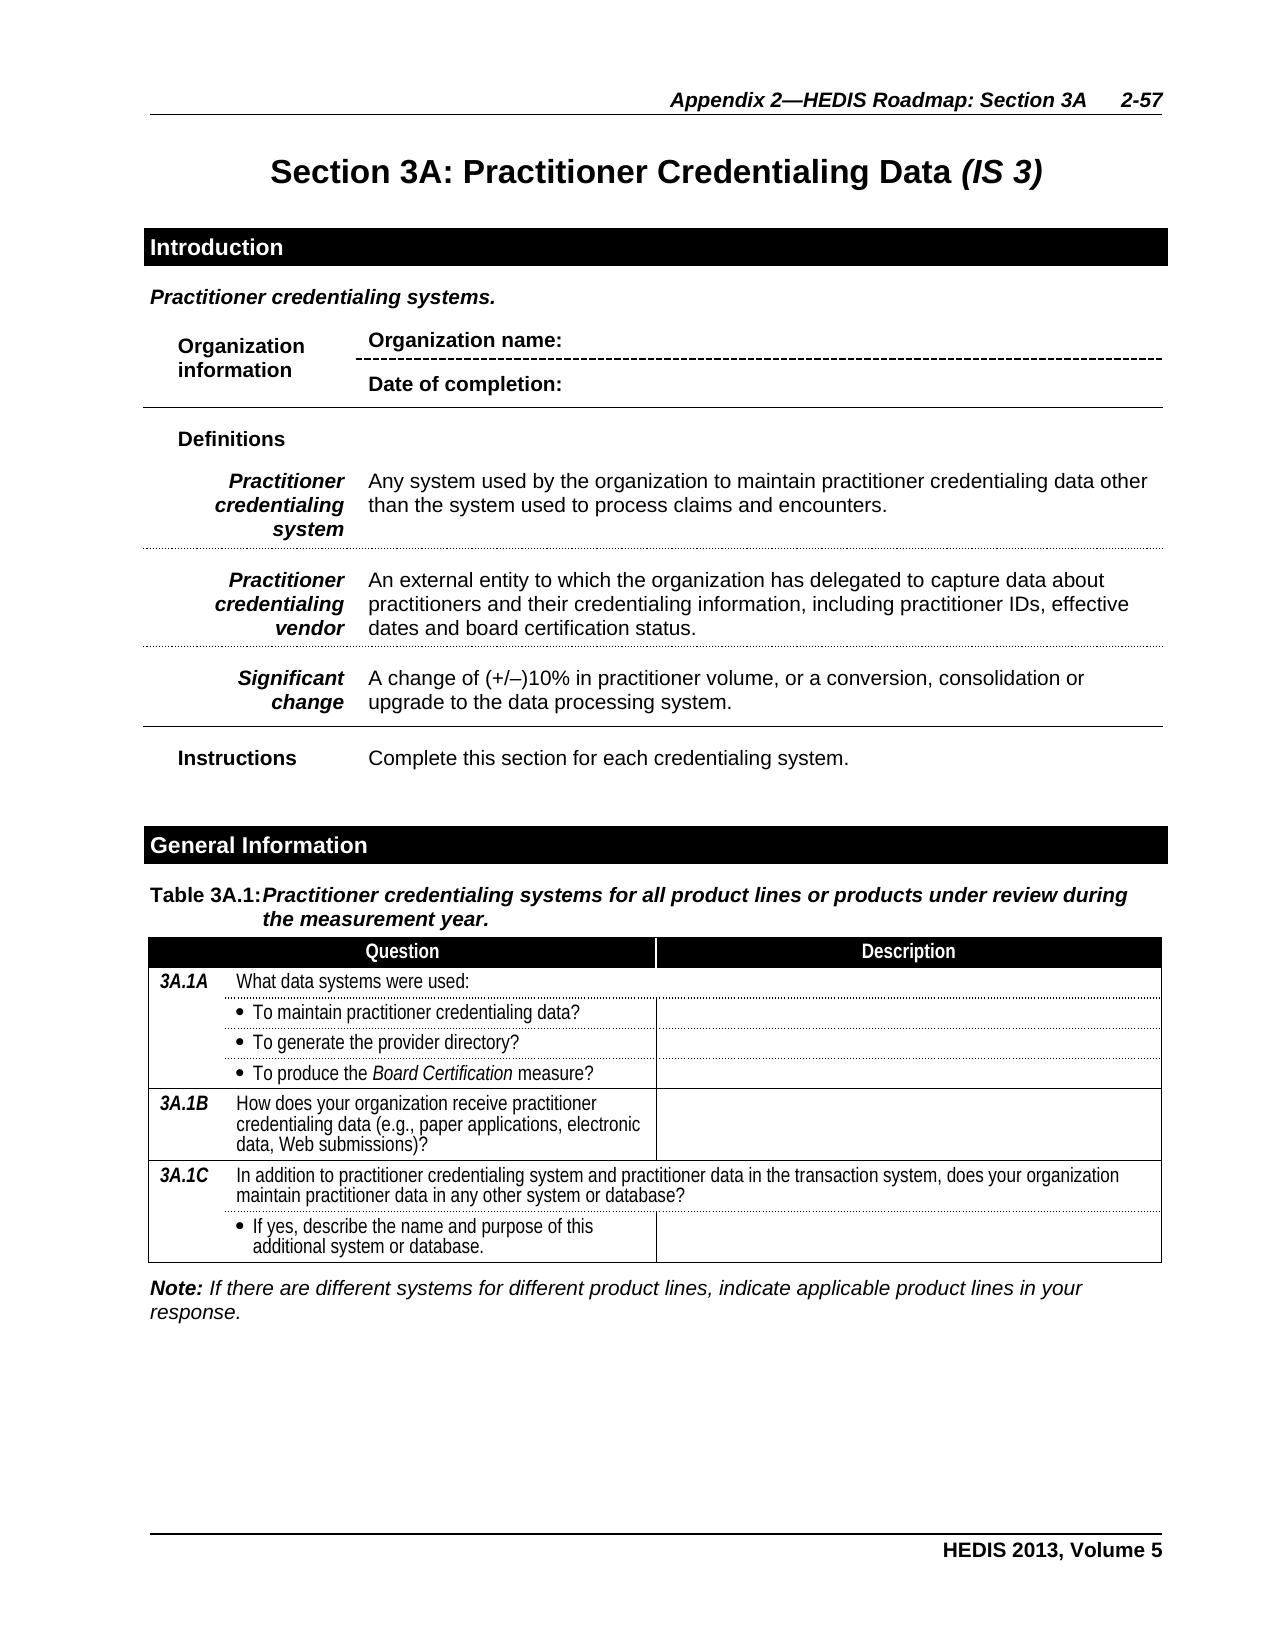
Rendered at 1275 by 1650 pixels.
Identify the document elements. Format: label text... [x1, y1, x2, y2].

text Note: If there are different systems for different product lines, indicate applicable product lines in your response. [150, 1276, 1162, 1324]
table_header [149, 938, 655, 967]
text Table 3A.1: Practitioner credentialing systems for all product lines or products under review during the measurement year. [150, 882, 1162, 930]
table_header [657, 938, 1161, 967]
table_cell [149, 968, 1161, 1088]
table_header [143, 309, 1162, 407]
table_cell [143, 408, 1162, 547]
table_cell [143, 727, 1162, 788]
title Section 3A: Practitioner Credentialing Data (IS 3) [150, 153, 1162, 191]
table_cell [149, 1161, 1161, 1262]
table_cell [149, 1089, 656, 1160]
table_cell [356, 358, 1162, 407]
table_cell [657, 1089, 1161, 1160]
text Practitioner credentialing systems. [150, 285, 1162, 309]
text Introduction [146, 230, 1167, 265]
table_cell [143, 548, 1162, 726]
text General Information [146, 828, 1167, 862]
